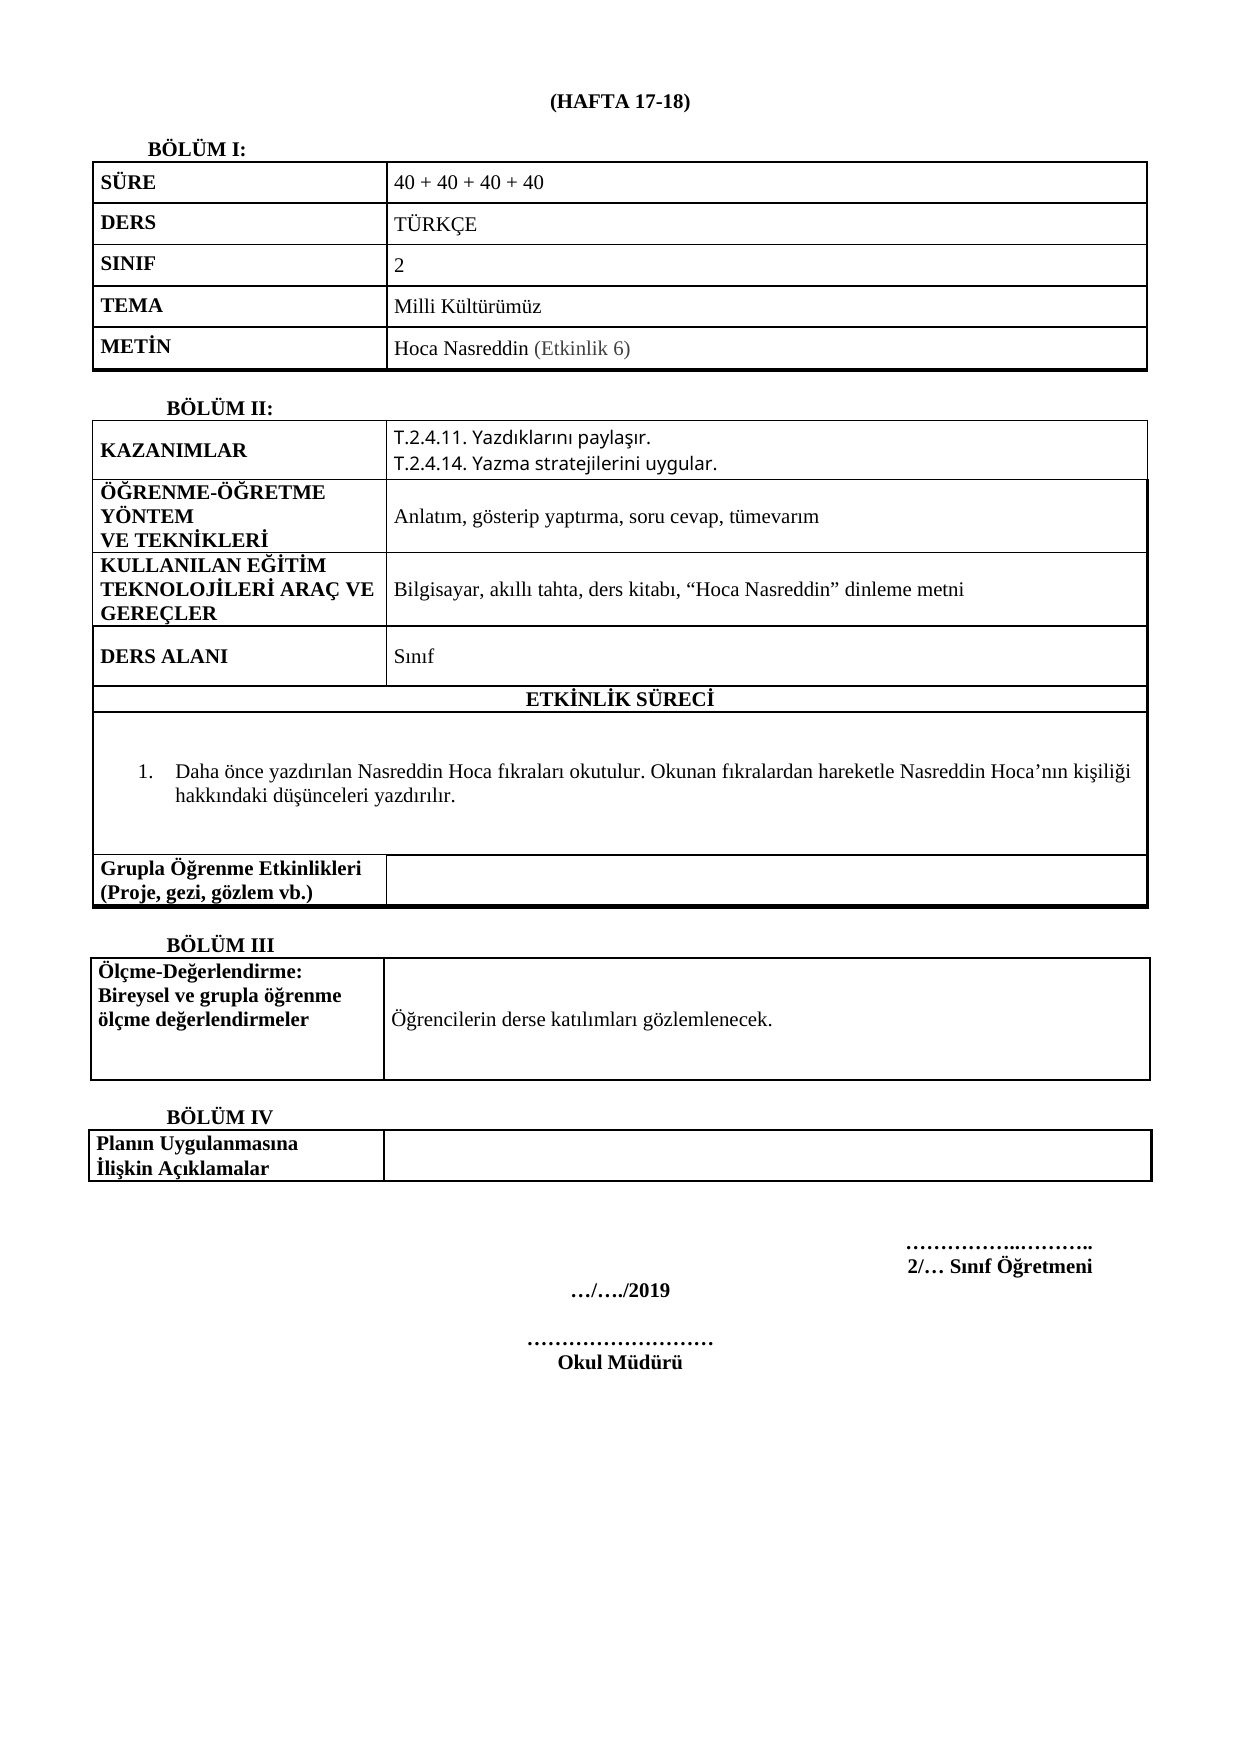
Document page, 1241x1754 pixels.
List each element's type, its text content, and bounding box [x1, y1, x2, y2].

table_cell Hoca Nasreddin (Etkinlik 6) [388, 328, 1146, 368]
table_cell KULLANILAN EĞİTİM TEKNOLOJİLERİ ARAÇ VE GEREÇLER [93, 553, 386, 625]
table_header Ölçme-Değerlendirme: Bireysel ve grupla öğrenme ölçme değerlendirmeler [92, 959, 383, 1079]
table_header Planın Uygulanmasına İlişkin Açıklamalar [90, 1131, 383, 1179]
subtitle BÖLÜM III [148, 933, 1092, 957]
text 2/… Sınıf Öğretmeni [148, 1254, 1092, 1278]
table_header T.2.4.11. Yazdıklarını paylaşır. T.2.4.14. Yazma stratejilerini uygular. [387, 421, 1147, 479]
text Okul Müdürü [148, 1350, 1092, 1374]
table_cell [387, 856, 1146, 904]
text (HAFTA 17-18) [148, 89, 1092, 113]
table_cell Milli Kültürümüz [388, 287, 1146, 326]
table_cell ETKİNLİK SÜRECİ [94, 687, 1146, 711]
table_cell METİN [94, 328, 386, 368]
table_cell Grupla Öğrenme Etkinlikleri (Proje, gezi, gözlem vb.) [94, 855, 386, 904]
table_header KAZANIMLAR [93, 421, 386, 479]
table_cell DERS [94, 204, 386, 243]
subtitle BÖLÜM IV [148, 1105, 1092, 1129]
table_header [385, 1131, 1150, 1179]
text BÖLÜM II: [148, 396, 1092, 420]
table_cell DERS ALANI [94, 627, 386, 685]
text …/…./2019 [148, 1278, 1092, 1302]
table_cell Sınıf [387, 627, 1146, 685]
table_header SÜRE [94, 163, 386, 202]
table_cell Daha önce yazdırılan Nasreddin Hoca fıkraları okutulur. Okunan fıkralardan hareketle Nasreddin Hoca’nın kişiliği hakkındaki düşünceleri yazdırılır. [94, 713, 1146, 854]
table_cell ÖĞRENME-ÖĞRETME YÖNTEM VE TEKNİKLERİ [93, 480, 386, 552]
text BÖLÜM I: [148, 137, 1092, 161]
table_header Öğrencilerin derse katılımları gözlemlenecek. [385, 959, 1149, 1079]
table_cell 2 [388, 245, 1146, 285]
table_cell TEMA [94, 287, 386, 326]
text ……………………… [148, 1326, 1092, 1350]
table_cell Bilgisayar, akıllı tahta, ders kitabı, “Hoca Nasreddin” dinleme metni [387, 553, 1146, 625]
table_cell SINIF [94, 245, 386, 285]
table_cell Anlatım, gösterip yaptırma, soru cevap, tümevarım [387, 480, 1146, 552]
text ……………..……….. [148, 1230, 1092, 1254]
table_header 40 + 40 + 40 + 40 [388, 163, 1146, 202]
table_cell TÜRKÇE [388, 204, 1146, 243]
